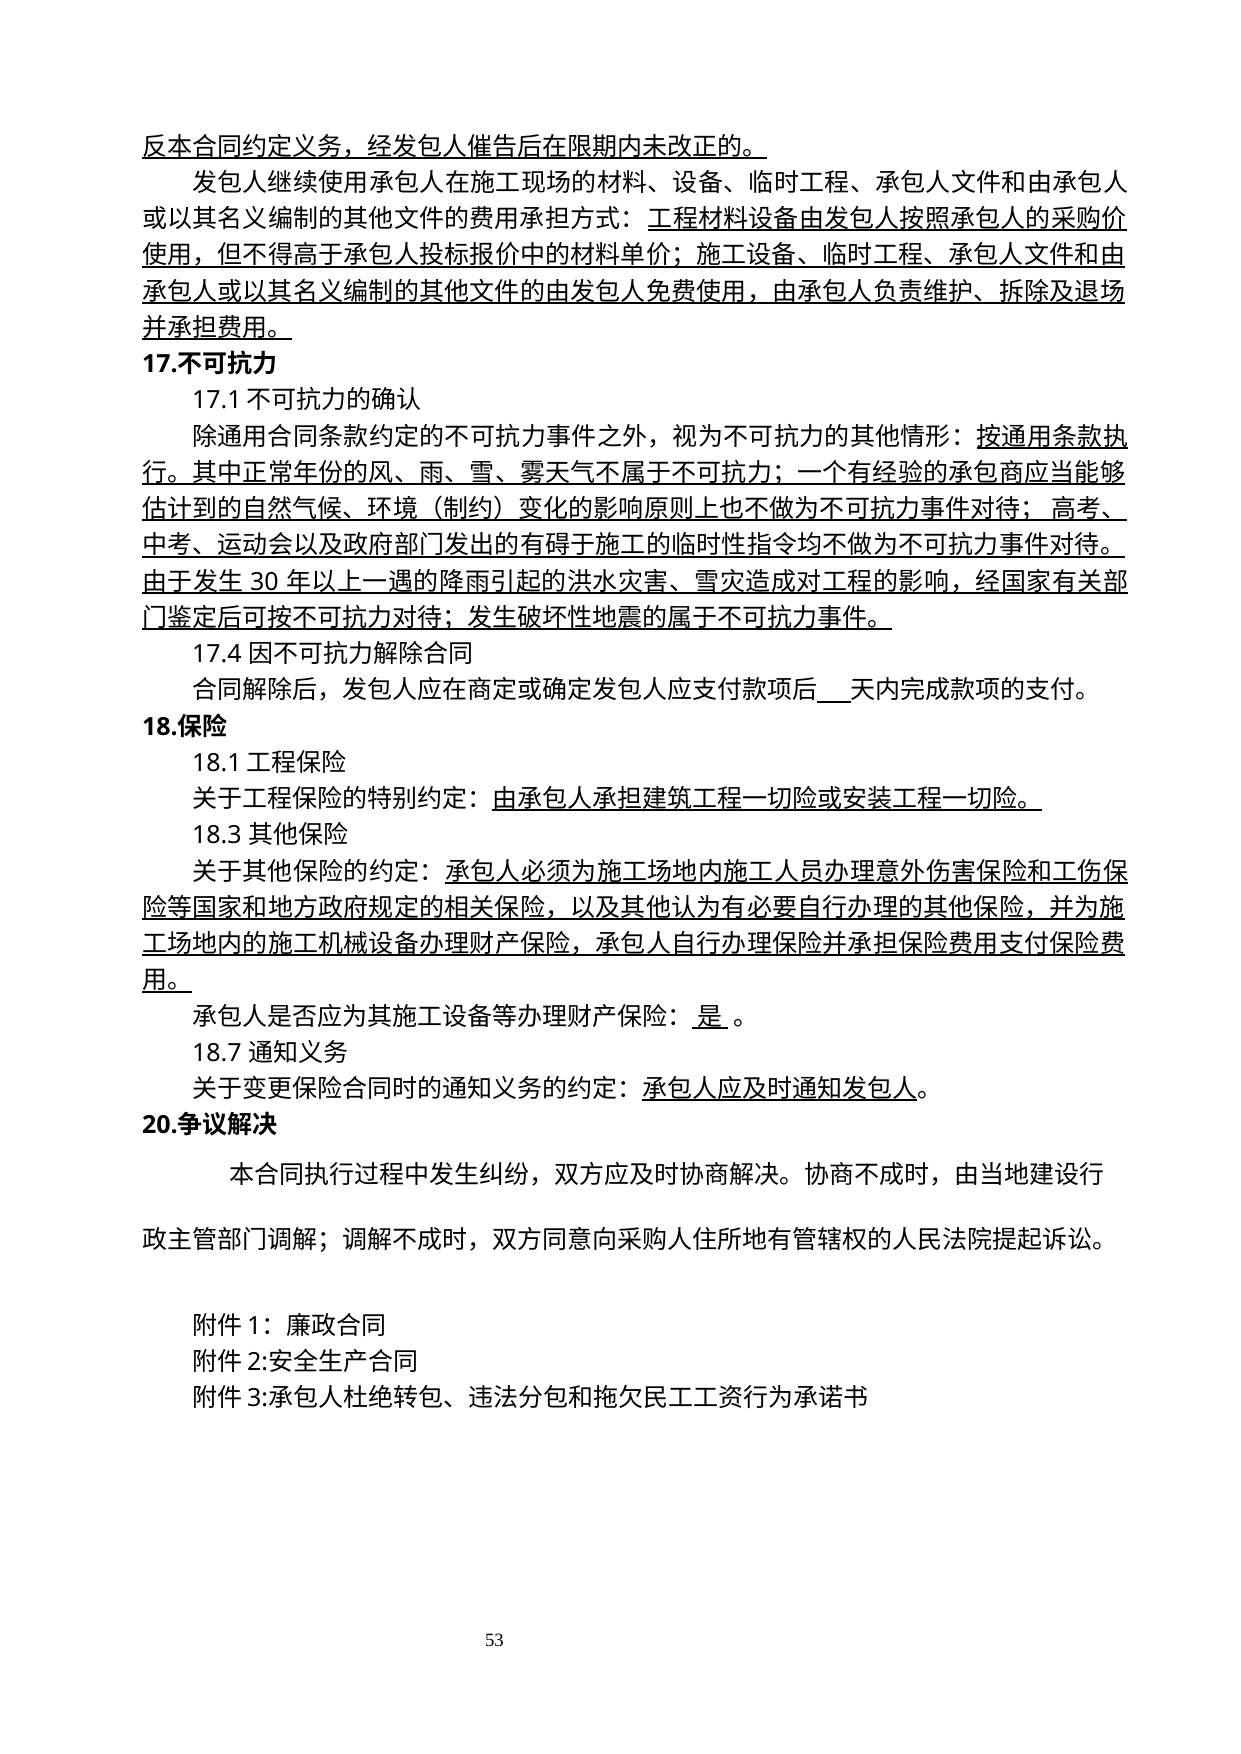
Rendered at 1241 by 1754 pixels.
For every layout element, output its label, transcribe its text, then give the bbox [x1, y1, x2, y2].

text 18.保险 [142, 706, 1128, 742]
text 附件2:安全生产合同 [142, 1341, 1128, 1378]
text 附件3:承包人杜绝转包、违法分包和拖欠民工工资行为承诺书 [142, 1378, 1128, 1414]
text 除通用合同条款约定的不可抗力事件之外，视为不可抗力的其他情形：按通用条款执行。其中正常年份的风、雨、雪、雾天气不属于不可抗力；一个有经验的承包商应当能够估计到的自然气候、环境（制约）变化的影响原则上也不做为不可抗力事件对待； 高考、中考、运动会以及政府部门发出的有碍于施工的临时性指令均不做为不可抗力事件对待。由于发生 30 年以上一遇的降雨引起的洪水灾害、雪灾造成对工程的影响，经国家有关部门鉴定后可按不可抗力对待；发生破坏性地震的属于不可抗力事件。 [142, 594, 1128, 633]
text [142, 126, 1128, 162]
text 合同解除后，发包人应在商定或确定发包人应支付款项后 天内完成款项的支付。 [142, 670, 1128, 706]
text 20.争议解决 [142, 1105, 1128, 1141]
text 17.1不可抗力的确认 [142, 380, 1128, 416]
text 18.1工程保险 [142, 742, 1128, 778]
text 本合同执行过程中发生纠纷，双方应及时协商解决。协商不成时，由当地建设行政主管部门调解；调解不成时，双方同意向采购人住所地有管辖权的人民法院提起诉讼。 [142, 1141, 1128, 1271]
text 关于其他保险的约定：承包人必须为施工场地内施工人员办理意外伤害保险和工伤保险等国家和地方政府规定的相关保险，以及其他认为有必要自行办理的其他保险，并为施工场地内的施工机械设备办理财产保险，承包人自行办理保险并承担保险费用支付保险费用。 [142, 851, 1128, 996]
text 17.4 因不可抗力解除合同 [142, 633, 1128, 670]
text 附件1：廉政合同 [142, 1305, 1128, 1341]
text 关于工程保险的特别约定：由承包人承担建筑工程一切险或安装工程一切险。 [142, 778, 1128, 815]
text 承包人是否应为其施工设备等办理财产保险： 是 。 [142, 996, 1128, 1032]
text 关于变更保险合同时的通知义务的约定：承包人应及时通知发包人。 [142, 1068, 1128, 1105]
text 除通用合同条款约定的不可抗力事件之外，视为不可抗力的其他情形：按通用条款执行。其中正常年份的风、雨、雪、雾天气不属于不可抗力；一个有经验的承包商应当能够估计到的自然气候、环境（制约）变化的影响原则上也不做为不可抗力事件对待； 高考、中考、运动会以及政府部门发出的有碍于施工的临时性指令均不做为不可抗力事件对待。由于发生 30 年以上一遇的降雨引起的洪水灾害、雪灾造成对工程的影响，经国家有关部门鉴定后可按不可抗力对待；发生破坏性地震的属于不可抗力事件。 [142, 416, 1128, 592]
text 17.不可抗力 [142, 343, 1128, 380]
text 18.3 其他保险 [142, 815, 1128, 851]
text 发包人继续使用承包人在施工现场的材料、设备、临时工程、承包人文件和由承包人或以其名义编制的其他文件的费用承担方式：工程材料设备由发包人按照承包人的采购价使用，但不得高于承包人投标报价中的材料单价；施工设备、临时工程、承包人文件和由承包人或以其名义编制的其他文件的由发包人免费使用，由承包人负责维护、拆除及退场并承担费用。 [142, 162, 1128, 343]
text 18.7 通知义务 [142, 1032, 1128, 1068]
